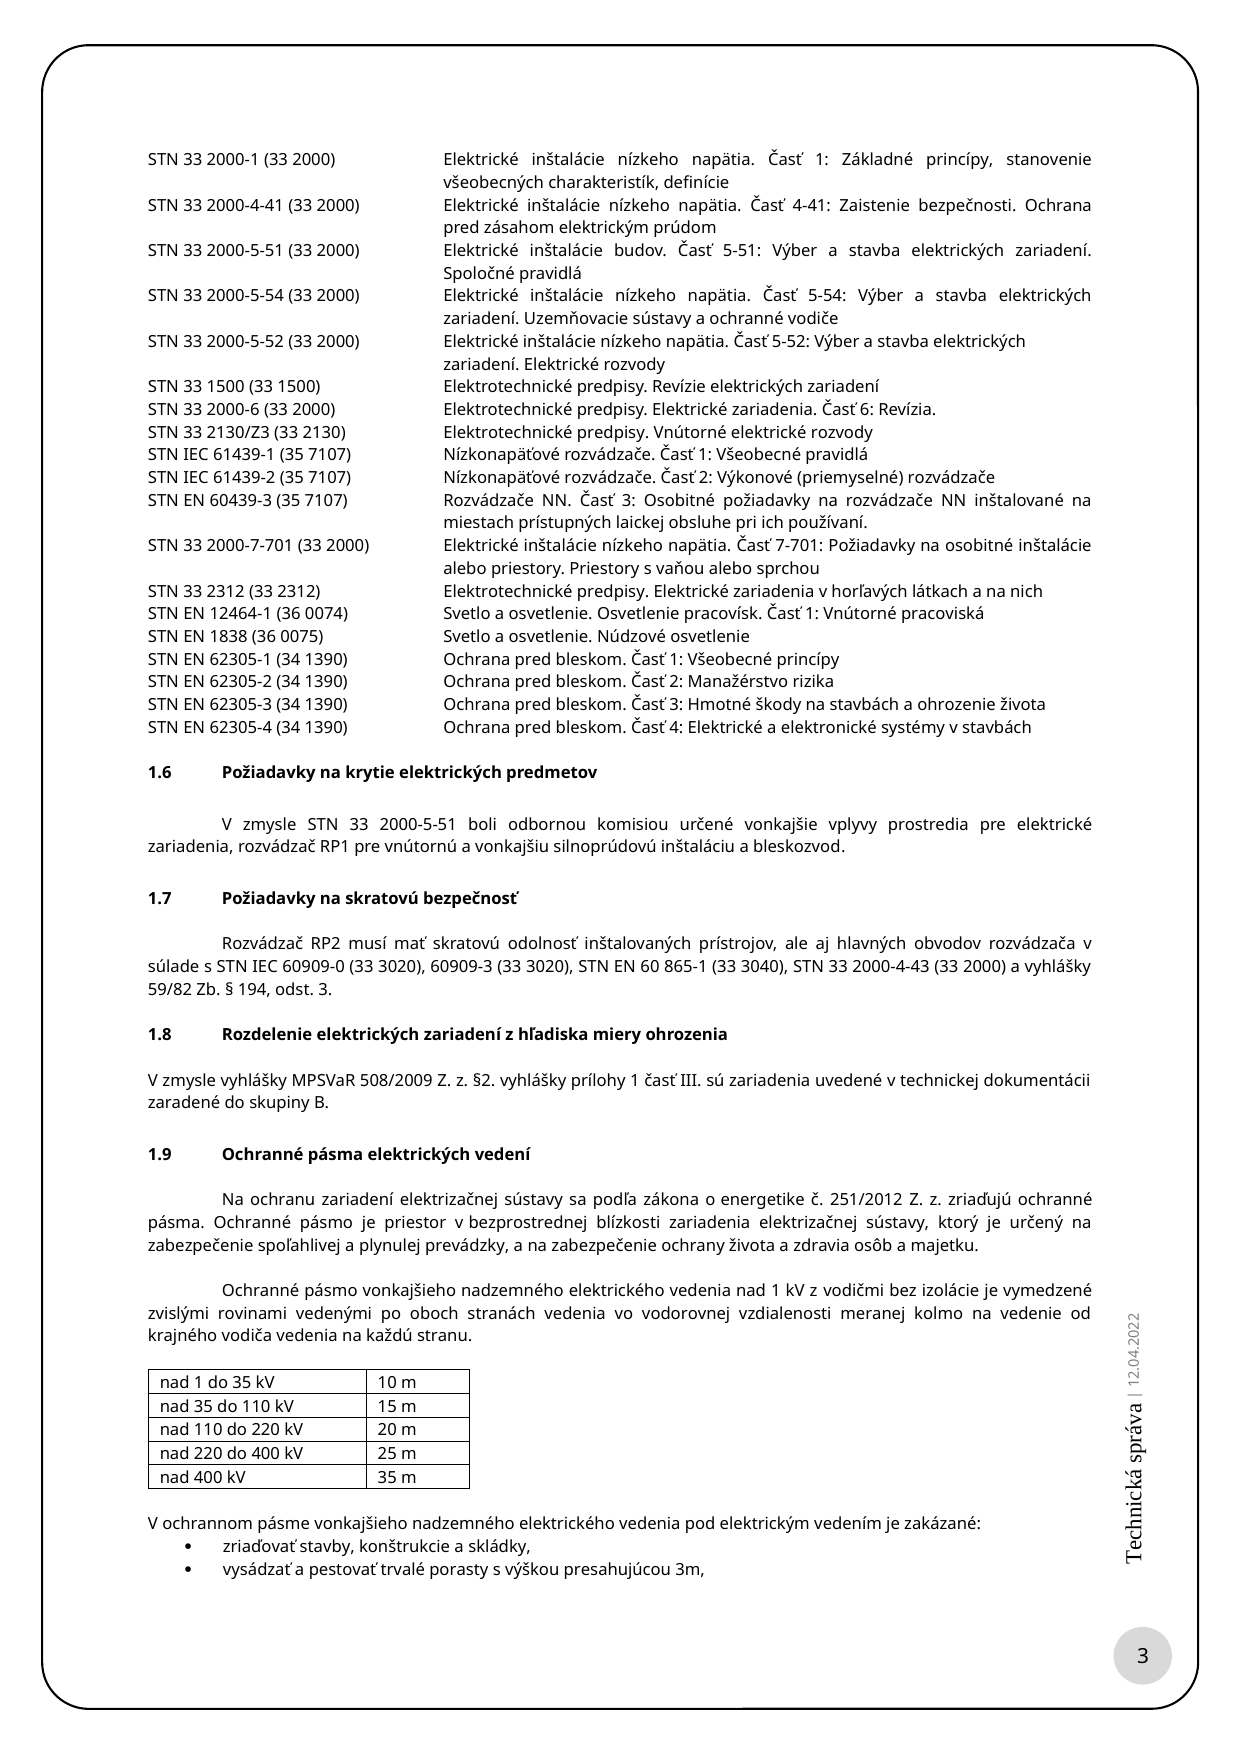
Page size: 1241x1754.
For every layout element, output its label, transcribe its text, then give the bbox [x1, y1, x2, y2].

text STN EN 12464-1 (36 0074) Svetlo a osvetlenie. Osvetlenie pracovísk. Časť 1: Vnútorné pracoviská [148, 602, 1092, 624]
text STN 33 2000-6 (33 2000) Elektrotechnické predpisy. Elektrické zariadenia. Časť 6: Revízia. [148, 397, 1092, 420]
text V zmysle STN 33 2000-5-51 boli odbornou komisiou určené vonkajšie vplyvy prostredia pre elektrické zariadenia, rozvádzač RP1 pre vnútornú a vonkajšiu silnoprúdovú inštaláciu a bleskozvod. [148, 812, 1092, 858]
text Ochranné pásmo vonkajšieho nadzemného elektrického vedenia nad 1 kV z vodičmi bez izolácie je vymedzené zvislými rovinami vedenými po oboch stranách vedenia vo vodorovnej vzdialenosti meranej kolmo na vedenie od krajného vodiča vedenia na každú stranu. [148, 1278, 1092, 1347]
text STN EN 62305-4 (34 1390) Ochrana pred bleskom. Časť 4: Elektrické a elektronické systémy v stavbách [148, 715, 1092, 738]
text STN 33 2000-1 (33 2000) Elektrické inštalácie nízkeho napätia. Časť 1: Základné princípy, stanovenie všeobecných charakteristík, definície [148, 148, 1092, 193]
text 1.6 Požiadavky na krytie elektrických predmetov [148, 761, 1092, 783]
text STN 33 2000-4-41 (33 2000) Elektrické inštalácie nízkeho napätia. Časť 4-41: Zaistenie bezpečnosti. Ochrana pred zásahom elektrickým prúdom [148, 193, 1092, 238]
text STN IEC 61439-2 (35 7107) Nízkonapäťové rozvádzače. Časť 2: Výkonové (priemyselné) rozvádzače [148, 466, 1092, 488]
text V ochrannom pásme vonkajšieho nadzemného elektrického vedenia pod elektrickým vedením je zakázané: [148, 1512, 1092, 1534]
text 1.8 Rozdelenie elektrických zariadení z hľadiska miery ohrozenia [148, 1023, 1092, 1045]
text STN 33 2130/Z3 (33 2130) Elektrotechnické predpisy. Vnútorné elektrické rozvody [148, 420, 1092, 443]
text 1.9 Ochranné pásma elektrických vedení [148, 1142, 1092, 1165]
text STN 33 2000-5-52 (33 2000) Elektrické inštalácie nízkeho napätia. Časť 5-52: Výber a stavba elektrických zariadení. Elektrické rozvody [148, 329, 1092, 375]
text Na ochranu zariadení elektrizačnej sústavy sa podľa zákona o energetike č. 251/2012 Z. z. zriaďujú ochranné pásma. Ochranné pásmo je priestor v bezprostrednej blízkosti zariadenia elektrizačnej sústavy, ktorý je určený na zabezpečenie spoľahlivej a plynulej prevádzky, a na zabezpečenie ochrany života a zdravia osôb a majetku. [148, 1188, 1092, 1256]
table_cell 35 m [367, 1465, 469, 1488]
table_cell nad 220 do 400 kV [149, 1442, 366, 1464]
text STN EN 60439-3 (35 7107) Rozvádzače NN. Časť 3: Osobitné požiadavky na rozvádzače NN inštalované na miestach prístupných laickej obsluhe pri ich používaní. [148, 488, 1092, 534]
list zriaďovať stavby, konštrukcie a skládky, [185, 1534, 1092, 1557]
text STN 33 2312 (33 2312) Elektrotechnické predpisy. Elektrické zariadenia v horľavých látkach a na nich [148, 579, 1092, 602]
text Rozvádzač RP2 musí mať skratovú odolnosť inštalovaných prístrojov, ale aj hlavných obvodov rozvádzača v súlade s STN IEC 60909-0 (33 3020), 60909-3 (33 3020), STN EN 60 865-1 (33 3040), STN 33 2000-4-43 (33 2000) a vyhlášky 59/82 Zb. § 194, odst. 3. [148, 932, 1092, 1000]
table_cell nad 35 do 110 kV [149, 1394, 366, 1417]
table_cell nad 400 kV [149, 1465, 366, 1488]
text STN 33 2000-7-701 (33 2000) Elektrické inštalácie nízkeho napätia. Časť 7-701: Požiadavky na osobitné inštalácie alebo priestory. Priestory s vaňou alebo sprchou [148, 534, 1092, 579]
table_header 10 m [367, 1370, 469, 1393]
text STN EN 1838 (36 0075) Svetlo a osvetlenie. Núdzové osvetlenie [148, 624, 1092, 647]
text STN EN 62305-2 (34 1390) Ochrana pred bleskom. Časť 2: Manažérstvo rizika [148, 670, 1092, 693]
text STN EN 62305-3 (34 1390) Ochrana pred bleskom. Časť 3: Hmotné škody na stavbách a ohrozenie života [148, 693, 1092, 715]
text STN 33 1500 (33 1500) Elektrotechnické predpisy. Revízie elektrických zariadení [148, 375, 1092, 397]
table_cell 25 m [367, 1442, 469, 1464]
list vysádzať a pestovať trvalé porasty s výškou presahujúcou 3m, [185, 1557, 1092, 1580]
table_cell 15 m [367, 1394, 469, 1417]
text 1.7 Požiadavky na skratovú bezpečnosť [148, 886, 1092, 909]
table_header nad 1 do 35 kV [149, 1370, 366, 1393]
text STN IEC 61439-1 (35 7107) Nízkonapäťové rozvádzače. Časť 1: Všeobecné pravidlá [148, 443, 1092, 466]
text STN 33 2000-5-54 (33 2000) Elektrické inštalácie nízkeho napätia. Časť 5-54: Výber a stavba elektrických zariadení. Uzemňovacie sústavy a ochranné vodiče [148, 284, 1092, 329]
text STN 33 2000-5-51 (33 2000) Elektrické inštalácie budov. Časť 5-51: Výber a stavba elektrických zariadení. Spoločné pravidlá [148, 238, 1092, 284]
table_cell 20 m [367, 1418, 469, 1441]
text V zmysle vyhlášky MPSVaR 508/2009 Z. z. §2. vyhlášky prílohy 1 časť III. sú zariadenia uvedené v technickej dokumentácii zaradené do skupiny B. [148, 1068, 1092, 1113]
table_cell nad 110 do 220 kV [149, 1418, 366, 1441]
text STN EN 62305-1 (34 1390) Ochrana pred bleskom. Časť 1: Všeobecné princípy [148, 647, 1092, 670]
